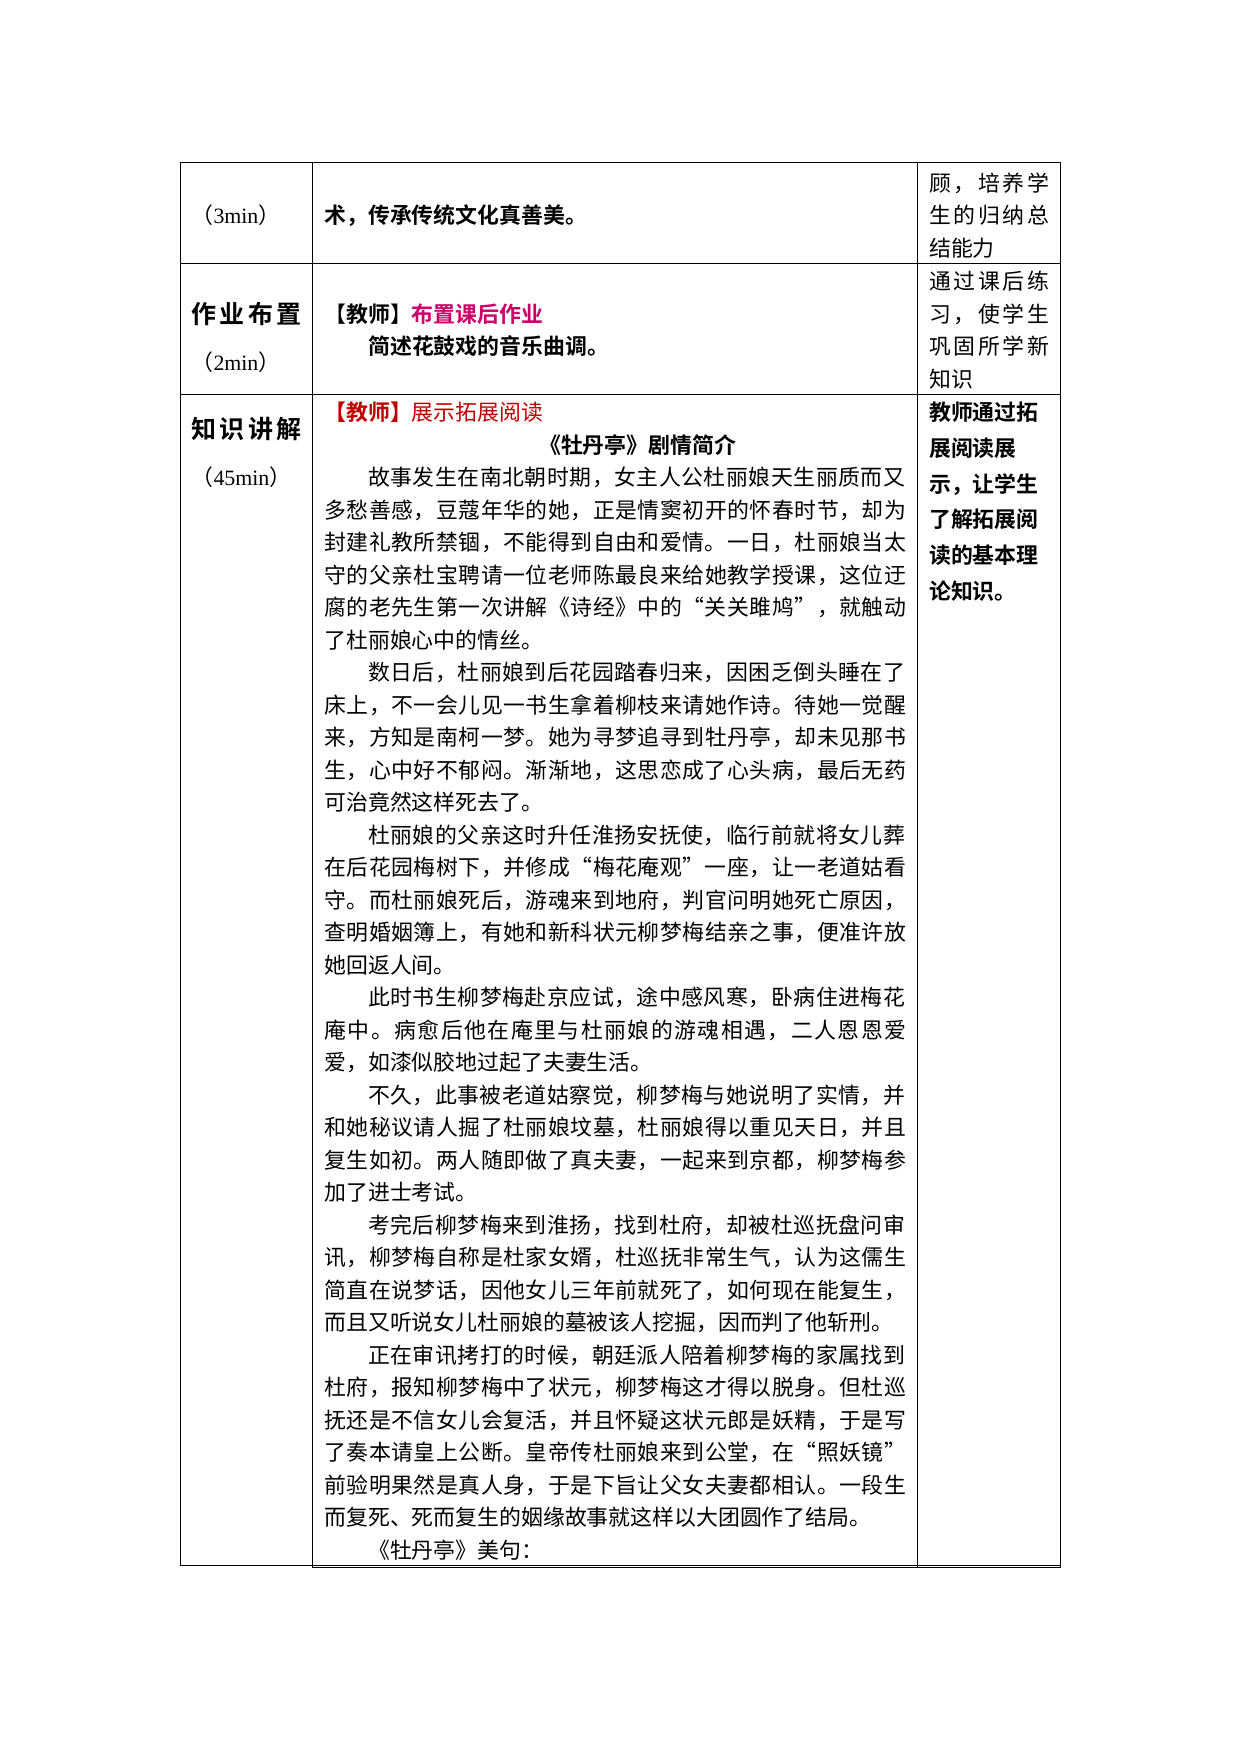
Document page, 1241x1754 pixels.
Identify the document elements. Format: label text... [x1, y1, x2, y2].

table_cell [918, 163, 1060, 263]
table_cell 【教师】布置课后作业 简述花鼓戏的音乐曲调。 [313, 264, 917, 394]
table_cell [918, 395, 1060, 1565]
table_cell 通过课后练习，使学生巩固所学新知识 [918, 264, 1060, 394]
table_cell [313, 163, 917, 263]
table_cell 课堂小结 （3min） [181, 163, 312, 263]
table_cell 作业布置（2min） [181, 264, 312, 394]
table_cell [313, 395, 917, 1565]
table_cell 知识讲解（45min） [181, 395, 312, 1565]
